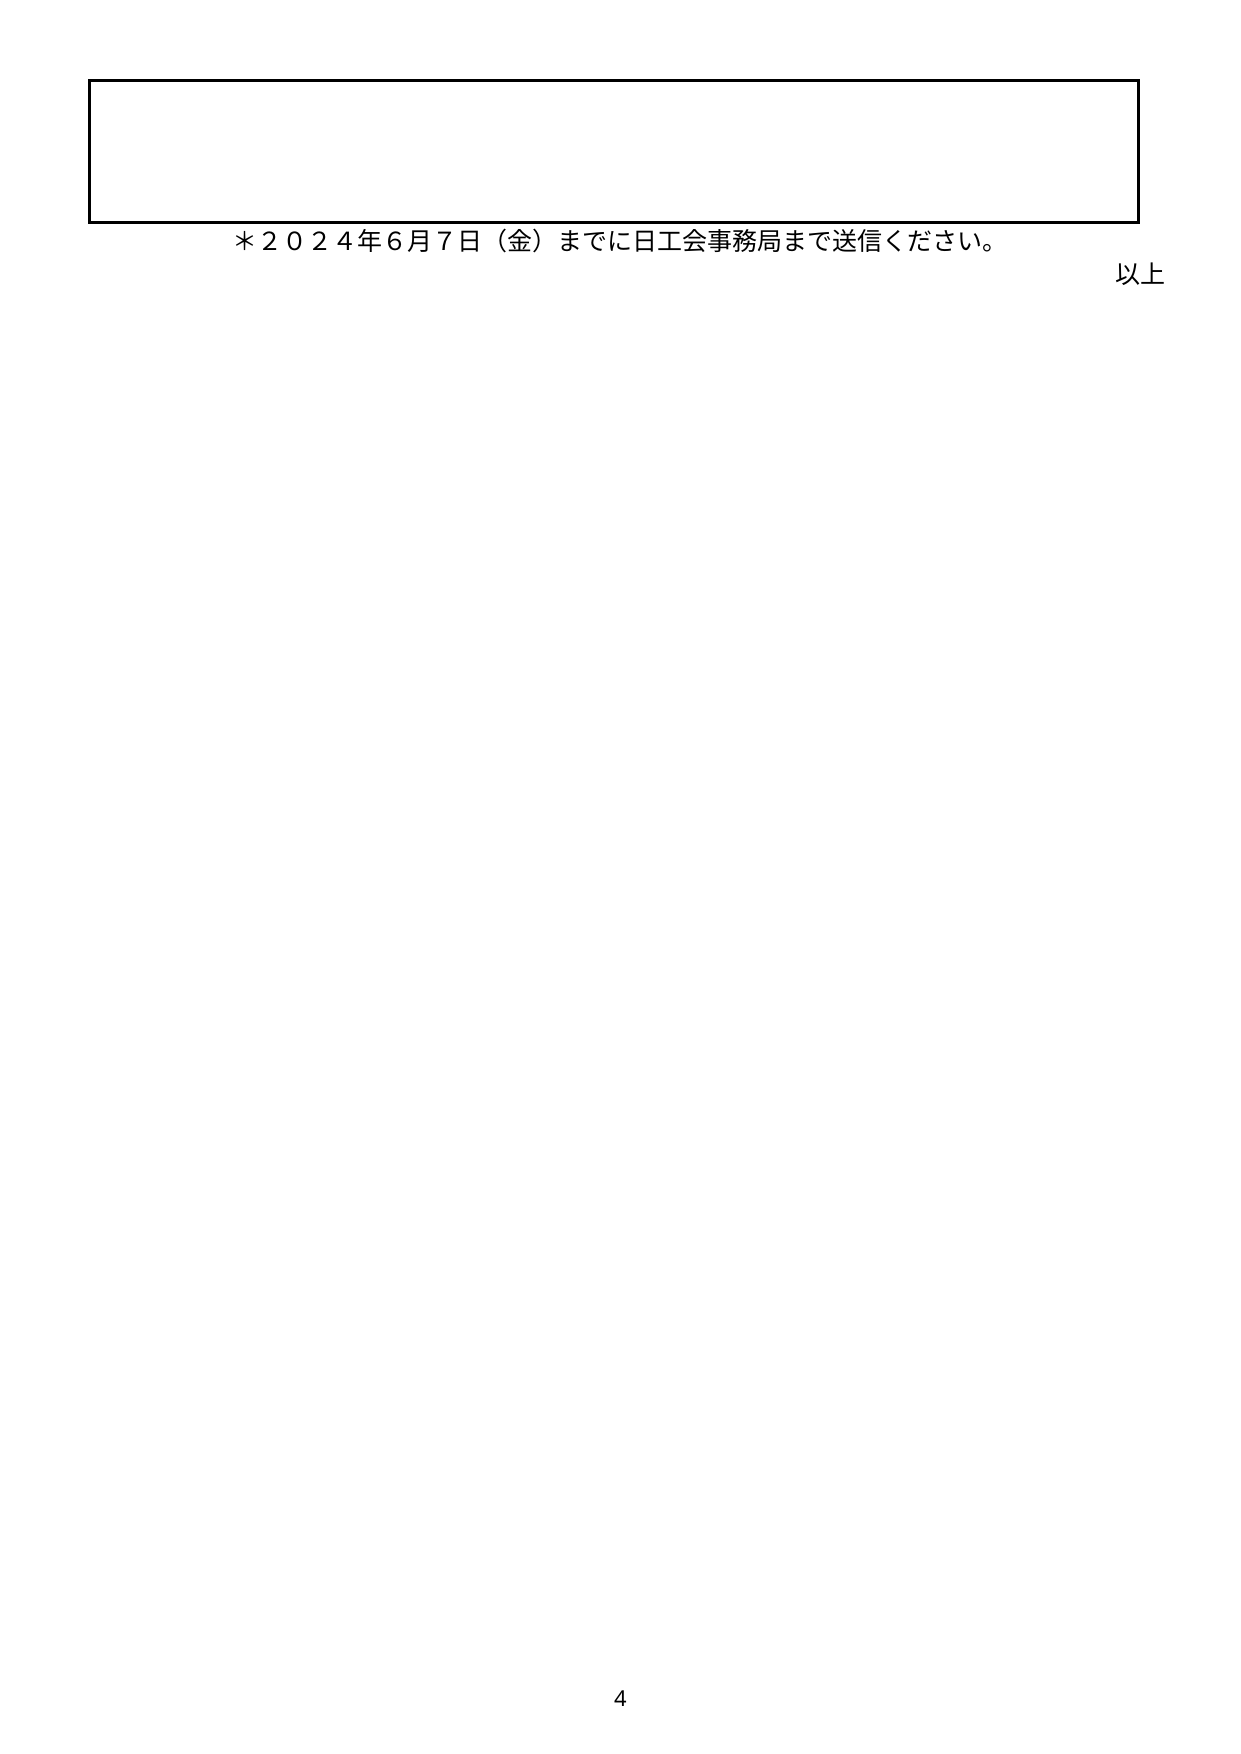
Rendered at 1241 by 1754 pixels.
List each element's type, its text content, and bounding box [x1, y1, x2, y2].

text 以上 [75, 257, 1165, 291]
text ＊２０２４年６月７日（金）までに日工会事務局まで送信ください。 [75, 224, 1165, 257]
table_header [91, 82, 1137, 221]
